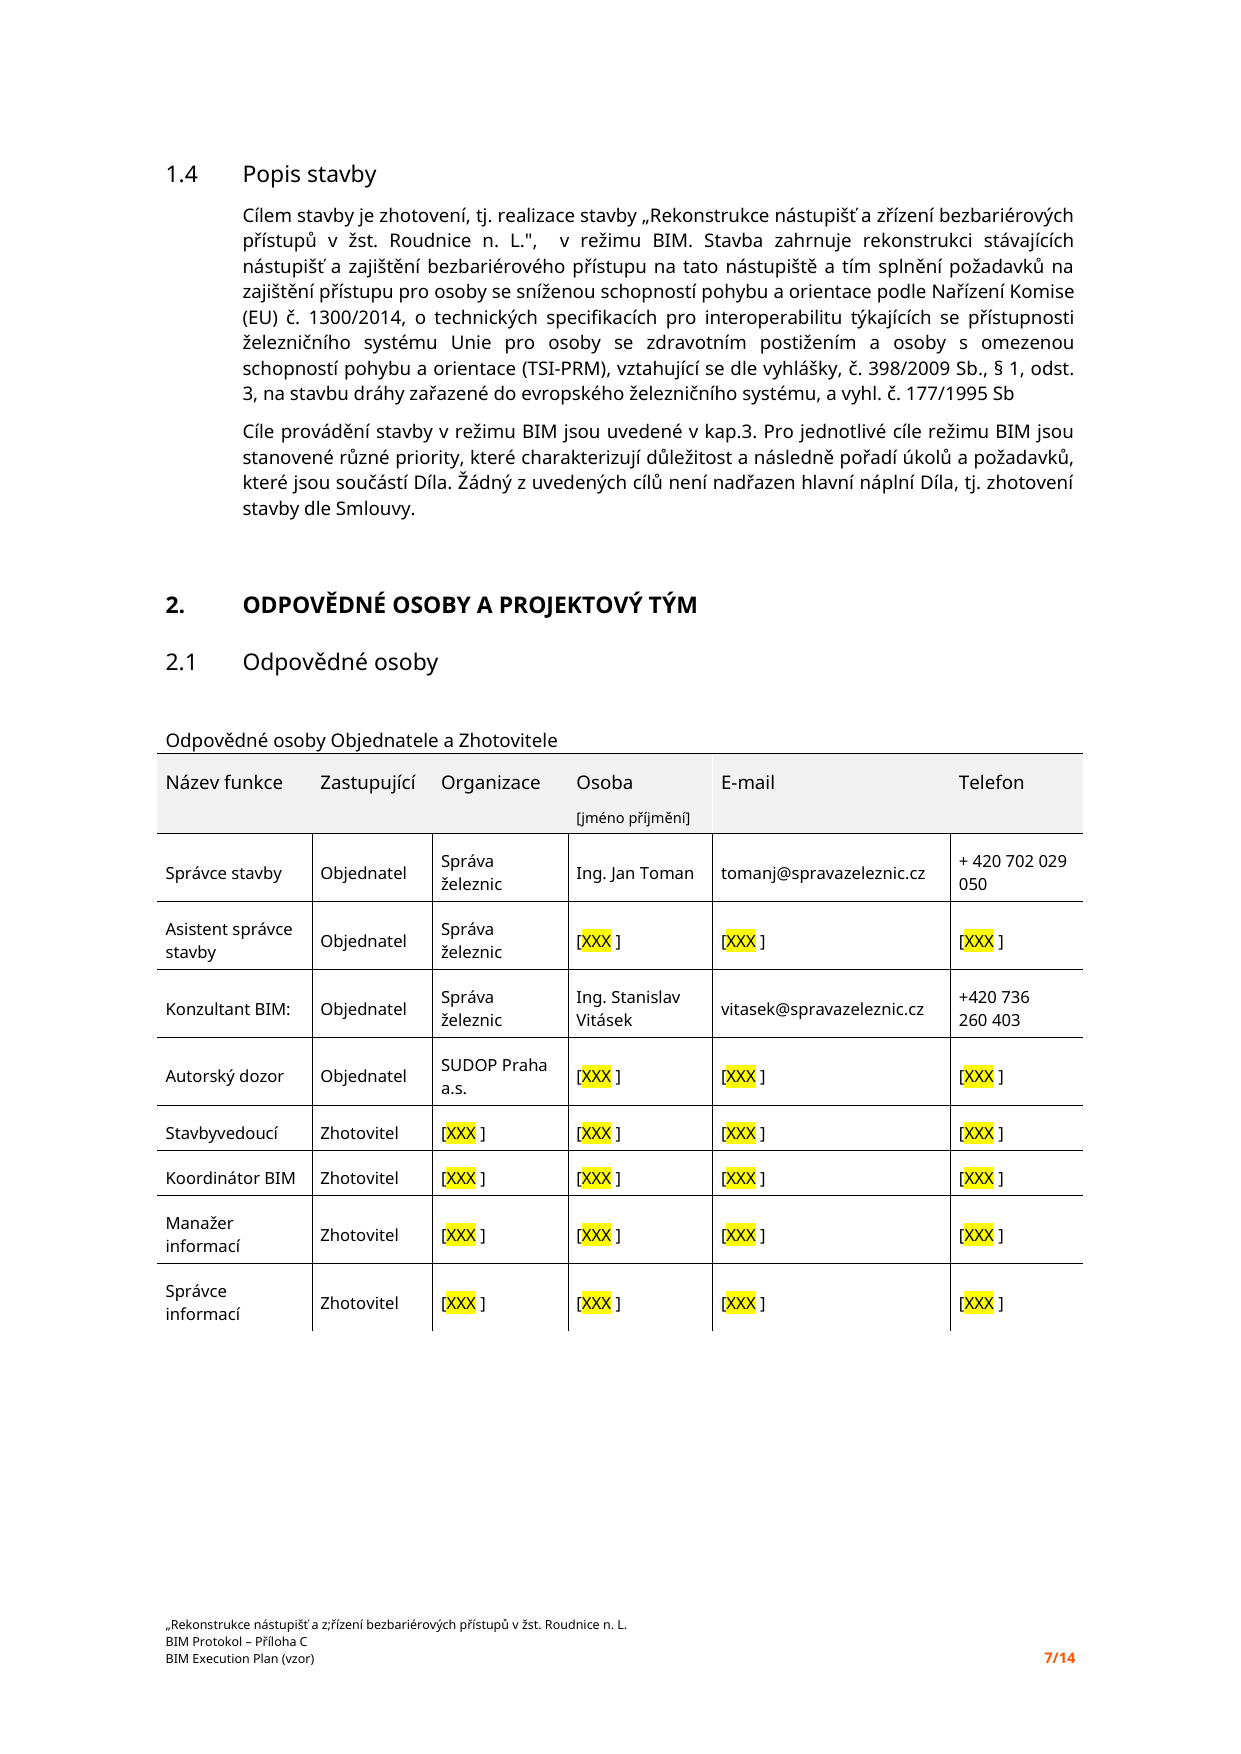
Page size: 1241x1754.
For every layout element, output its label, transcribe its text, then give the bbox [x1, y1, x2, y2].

text Odpovědné osoby a projektový tým [165, 589, 1075, 621]
table_cell [XXX ] [569, 1038, 712, 1105]
table_cell +420 736 260 403 [951, 970, 1083, 1037]
table_cell Asistent správce stavby [157, 902, 312, 969]
table_cell Koordinátor BIM [157, 1151, 312, 1195]
table_cell Konzultant BIM: [157, 970, 312, 1037]
text Odpovědné osoby Objednatele a Zhotovitele [165, 727, 1075, 753]
table_cell [XXX ] [569, 1264, 712, 1331]
table_cell [XXX ] [433, 1196, 568, 1263]
table_header Zastupující [312, 754, 433, 833]
table_cell Manažer informací [157, 1196, 312, 1263]
table_cell [XXX ] [951, 1196, 1083, 1263]
table_cell Zhotovitel [313, 1196, 432, 1263]
table_cell [XXX ] [433, 1106, 568, 1150]
table_cell [XXX ] [713, 1151, 950, 1195]
table_header Osoba [jméno příjmění] [568, 754, 712, 833]
table_cell [XXX ] [433, 1264, 568, 1331]
table_cell Ing. Stanislav Vitásek [569, 970, 712, 1037]
table_cell Správa železnic [433, 834, 568, 901]
table_cell [XXX ] [713, 902, 950, 969]
text Cílem stavby je zhotovení, tj. realizace stavby „Rekonstrukce nástupišť a zřízení bezbariérových přístupů v žst. Roudnice n. L.", v režimu BIM. Stavba zahrnuje rekonstrukci stávajících nástupišť a zajištění bezbariérového přístupu na tato nástupiště a tím splnění požadavků na zajištění přístupu pro osoby se sníženou schopností pohybu a orientace podle Nařízení Komise (EU) č. 1300/2014, o technických specifikacích pro interoperabilitu týkajících se přístupnosti železničního systému Unie pro osoby se zdravotním postižením a osoby s omezenou schopností pohybu a orientace (TSI-PRM), vztahující se dle vyhlášky, č. 398/2009 Sb., § 1, odst. 3, na stavbu dráhy zařazené do evropského železničního systému, a vyhl. č. 177/1995 Sb [242, 202, 1075, 406]
table_cell Správce stavby [157, 834, 312, 901]
table_cell [XXX ] [951, 1038, 1083, 1105]
text Cíle provádění stavby v režimu BIM jsou uvedené v kap.3. Pro jednotlivé cíle režimu BIM jsou stanovené různé priority, které charakterizují důležitost a následně pořadí úkolů a požadavků, které jsou součástí Díla. Žádný z uvedených cílů není nadřazen hlavní náplní Díla, tj. zhotovení stavby dle Smlouvy. [242, 418, 1075, 521]
text Odpovědné osoby [165, 646, 1075, 677]
table_cell Stavbyvedoucí [157, 1106, 312, 1150]
table_cell Správce informací [157, 1264, 312, 1331]
table_cell [XXX ] [951, 902, 1083, 969]
table_cell Objednatel [313, 834, 432, 901]
table_cell [XXX ] [713, 1106, 950, 1150]
table_cell Zhotovitel [313, 1151, 432, 1195]
table_header Organizace [433, 754, 568, 833]
table_cell Správa železnic [433, 970, 568, 1037]
table_header E-mail [713, 754, 951, 833]
table_cell Zhotovitel [313, 1264, 432, 1331]
table_cell Objednatel [313, 1038, 432, 1105]
table_cell [XXX ] [433, 1151, 568, 1195]
table_cell [XXX ] [713, 1264, 950, 1331]
table_cell [XXX ] [713, 1038, 950, 1105]
table_header Telefon [951, 754, 1083, 833]
table_cell vitasek@spravazeleznic.cz [713, 970, 950, 1037]
table_cell Zhotovitel [313, 1106, 432, 1150]
table_cell Autorský dozor [157, 1038, 312, 1105]
table_cell [XXX ] [713, 1196, 950, 1263]
table_cell + 420 702 029 050 [951, 834, 1083, 901]
table_cell [XXX ] [569, 1196, 712, 1263]
table_cell Správa železnic [433, 902, 568, 969]
table_cell Ing. Jan Toman [569, 834, 712, 901]
table_cell [XXX ] [951, 1106, 1083, 1150]
table_cell Objednatel [313, 902, 432, 969]
table_cell [XXX ] [569, 902, 712, 969]
table_cell SUDOP Praha a.s. [433, 1038, 568, 1105]
table_cell [XXX ] [951, 1264, 1083, 1331]
table_cell [XXX ] [569, 1106, 712, 1150]
text Popis stavby [165, 158, 1075, 189]
table_header Název funkce [157, 754, 312, 833]
table_cell Objednatel [313, 970, 432, 1037]
table_cell [XXX ] [951, 1151, 1083, 1195]
table_cell tomanj@spravazeleznic.cz [713, 834, 950, 901]
table_cell [XXX ] [569, 1151, 712, 1195]
